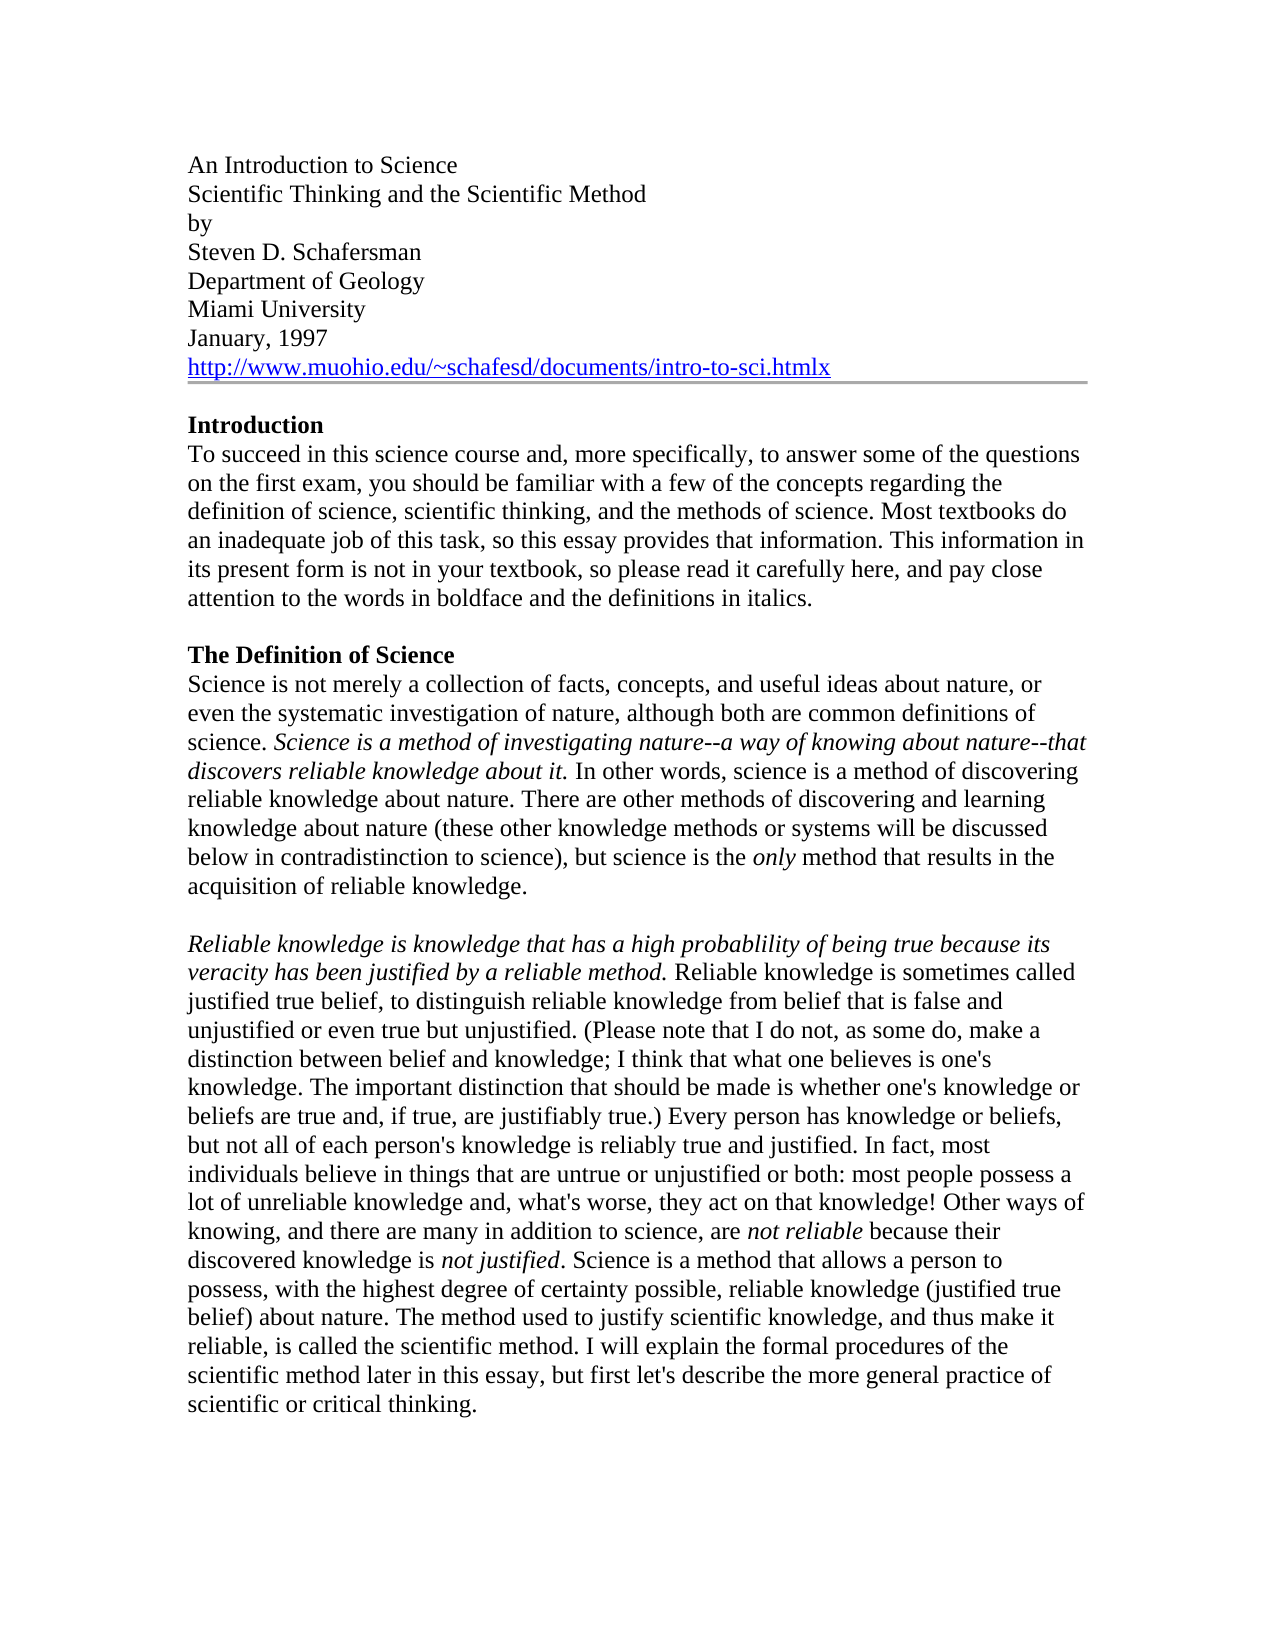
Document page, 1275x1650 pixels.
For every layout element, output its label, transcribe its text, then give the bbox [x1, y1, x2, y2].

text Scientific Thinking and the Scientific Method [187, 179, 1087, 208]
text To succeed in this science course and, more specifically, to answer some of the questions on the first exam, you should be familiar with a few of the concepts regarding the definition of science, scientific thinking, and the methods of science. Most textbooks do an inadequate job of this task, so this essay provides that information. This information in its present form is not in your textbook, so please read it carefully here, and pay close attention to the words in boldface and the definitions in italics. [187, 439, 1087, 611]
text Science is not merely a collection of facts, concepts, and useful ideas about nature, or even the systematic investigation of nature, although both are common definitions of science. Science is a method of investigating nature--a way of knowing about nature--that discovers reliable knowledge about it. In other words, science is a method of discovering reliable knowledge about nature. There are other methods of discovering and learning knowledge about nature (these other knowledge methods or systems will be discussed below in contradistinction to science), but science is the only method that results in the acquisition of reliable knowledge. [187, 669, 1087, 899]
text Introduction [187, 410, 1087, 439]
text Reliable knowledge is knowledge that has a high probablility of being true because its veracity has been justified by a reliable method. Reliable knowledge is sometimes called justified true belief, to distinguish reliable knowledge from belief that is false and unjustified or even true but unjustified. (Please note that I do not, as some do, make a distinction between belief and knowledge; I think that what one believes is one's knowledge. The important distinction that should be made is whether one's knowledge or beliefs are true and, if true, are justifiably true.) Every person has knowledge or beliefs, but not all of each person's knowledge is reliably true and justified. In fact, most individuals believe in things that are untrue or unjustified or both: most people possess a lot of unreliable knowledge and, what's worse, they act on that knowledge! Other ways of knowing, and there are many in addition to science, are not reliable because their discovered knowledge is not justified. Science is a method that allows a person to possess, with the highest degree of certainty possible, reliable knowledge (justified true belief) about nature. The method used to justify scientific knowledge, and thus make it reliable, is called the scientific method. I will explain the formal procedures of the scientific method later in this essay, but first let's describe the more general practice of scientific or critical thinking. [187, 929, 1087, 1417]
text Steven D. Schafersman Department of Geology Miami University January, 1997 http://www.muohio.edu/~schafesd/documents/intro-to-sci.htmlx [187, 237, 1087, 381]
text An Introduction to Science [187, 150, 1087, 179]
text by [187, 208, 1087, 237]
text The Definition of Science [187, 641, 1087, 669]
